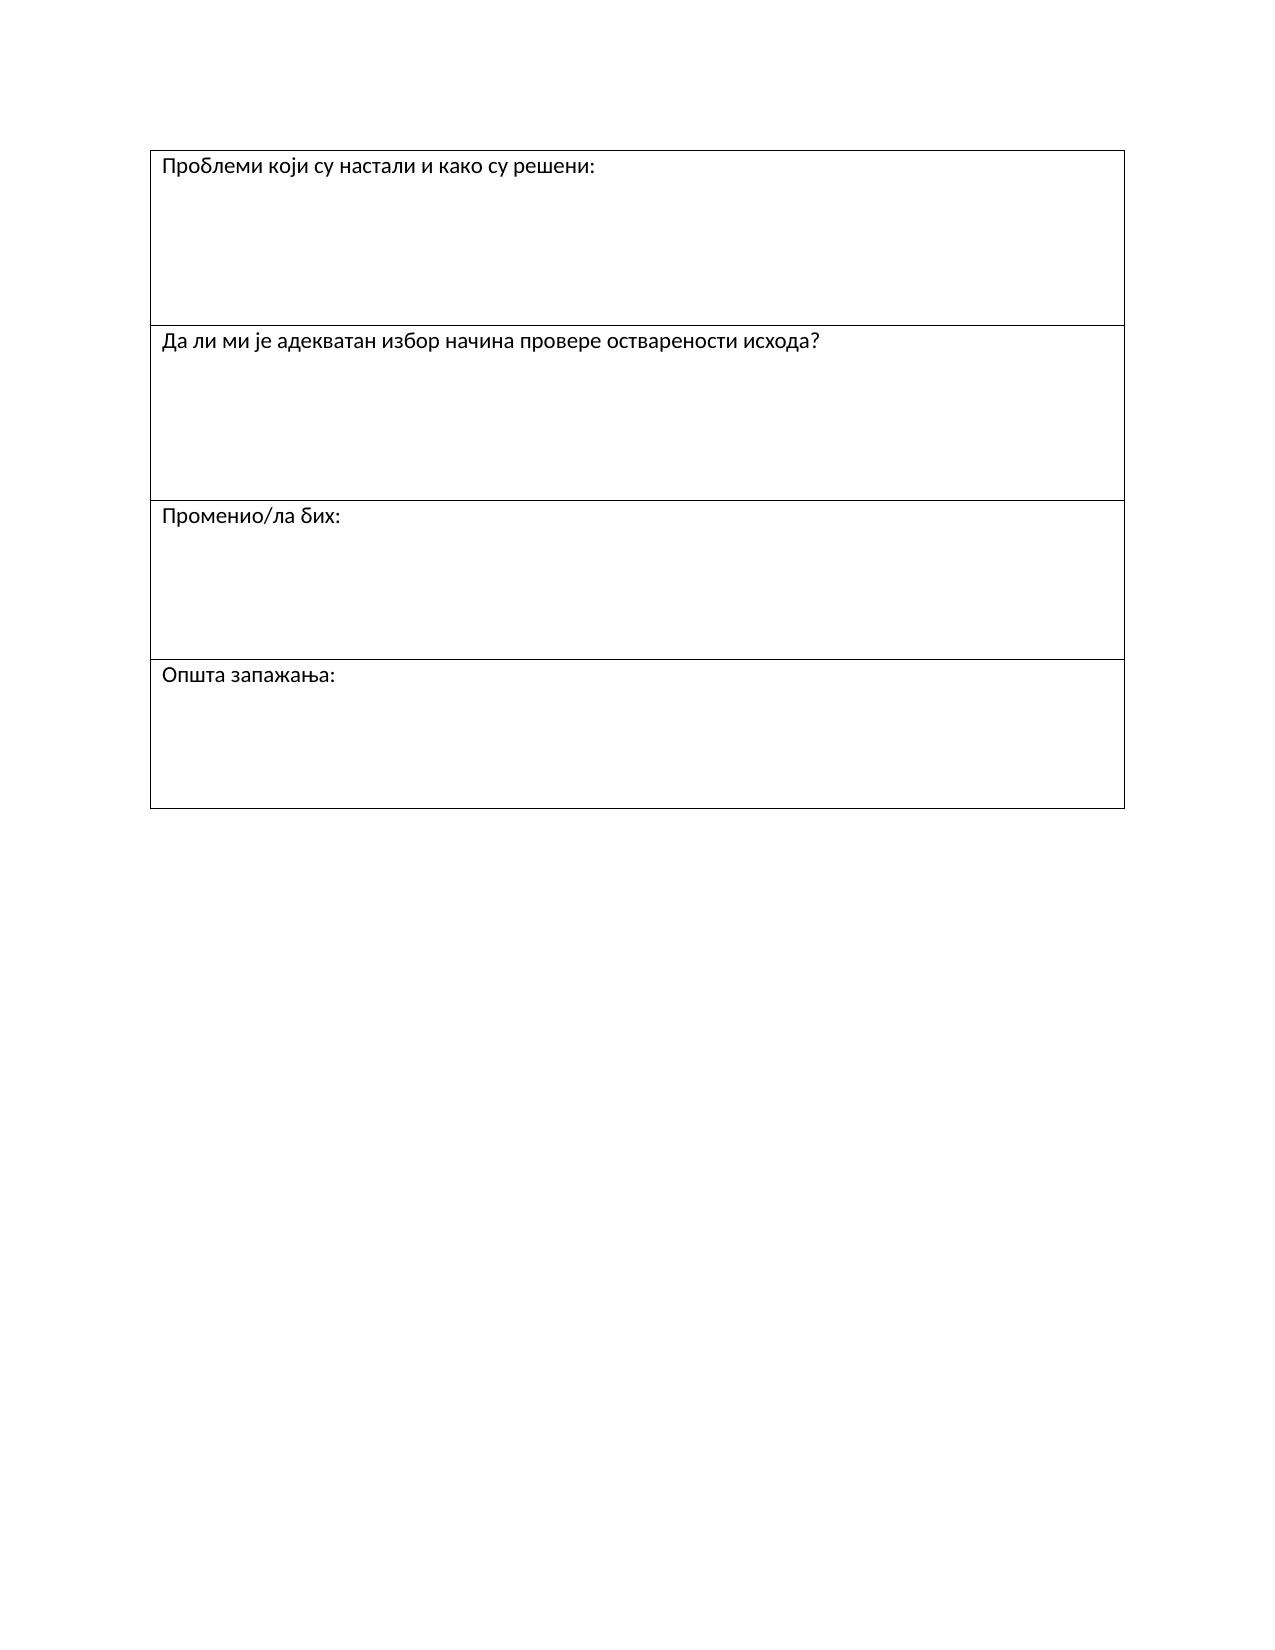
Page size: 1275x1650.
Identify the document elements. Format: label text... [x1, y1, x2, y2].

table_header Проблеми који су настали и како су решени: [151, 151, 1124, 325]
table_cell Променио/ла бих: [151, 501, 1124, 659]
table_cell Да ли ми је адекватан избор начина провере остварености исхода? [151, 326, 1124, 500]
table_cell Општа запажања: [151, 660, 1124, 808]
